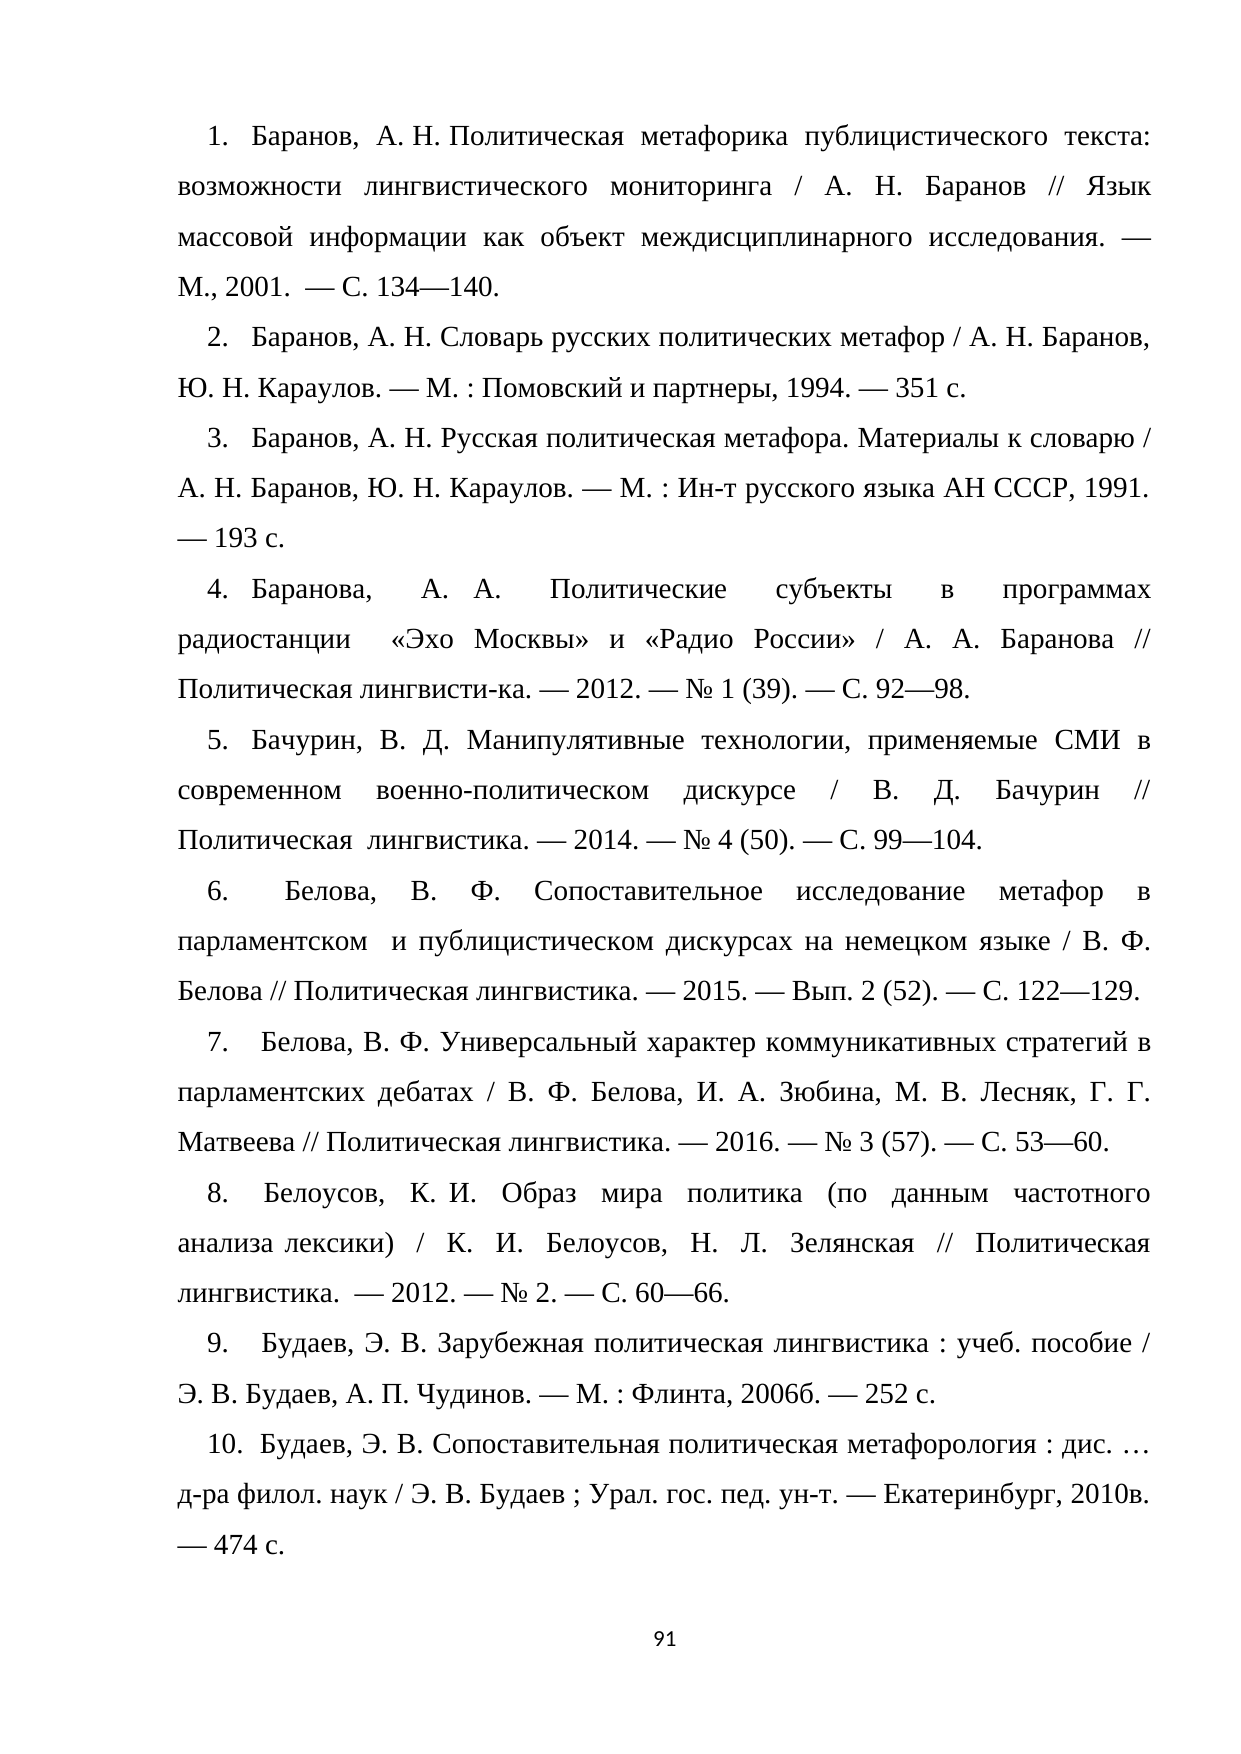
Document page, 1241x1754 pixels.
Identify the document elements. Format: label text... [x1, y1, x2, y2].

list Баранова, А. А. Политические субъекты в программах радиостанции «Эхо Москвы» и «Радио России» / А. А. Баранова // Политическая лингвисти-ка. — 2012. — № 1 (39). — С. 92—98. [177, 571, 1152, 705]
list Белоусов, К. И. Образ мира политика (по данным частотного анализа лексики) / К. И. Белоусов, Н. Л. Зелянская // Политическая лингвистика. — 2012. — № 2. — С. 60—66. [177, 1175, 1152, 1309]
list Белова, В. Ф. Сопоставительное исследование метафор в парламентском и публицистическом дискурсах на немецком языке / В. Ф. Белова // Политическая лингвистика. — 2015. — Вып. 2 (52). — С. 122—129. [177, 873, 1152, 1007]
list Будаев, Э. В. Сопоставительная политическая метафорология : дис. … д-ра филол. наук / Э. В. Будаев ; Урал. гос. пед. ун-т. — Екатеринбург, 2010в. — 474 с. [177, 1426, 1152, 1560]
list Баранов, А. Н. Русская политическая метафора. Материалы к словарю / А. Н. Баранов, Ю. Н. Караулов. — М. : Ин-т русского языка АН СССР, 1991. — 193 с. [177, 420, 1152, 554]
list Баранов, А. Н. Политическая метафорика публицистического текста: возможности лингвистического мониторинга / А. Н. Баранов // Язык массовой информации как объект междисциплинарного исследования. — М., 2001. — С. 134—140. [177, 118, 1152, 303]
list Будаев, Э. В. Зарубежная политическая лингвистика : учеб. пособие / Э. В. Будаев, А. П. Чудинов. — М. : Флинта, 2006б. — 252 с. [177, 1326, 1152, 1409]
list Белова, В. Ф. Универсальный характер коммуникативных стратегий в парламентских дебатах / В. Ф. Белова, И. А. Зюбина, М. В. Лесняк, Г. Г. Матвеева // Политическая лингвистика. — 2016. — № 3 (57). — С. 53—60. [177, 1024, 1152, 1158]
list Бачурин, В. Д. Манипулятивные технологии, применяемые СМИ в современном военно-политическом дискурсе / В. Д. Бачурин // Политическая лингвистика. — 2014. — № 4 (50). — С. 99—104. [177, 722, 1152, 856]
list Баранов, А. Н. Словарь русских политических метафор / А. Н. Баранов, Ю. Н. Караулов. — М. : Помовский и партнеры, 1994. — 351 с. [177, 319, 1152, 403]
